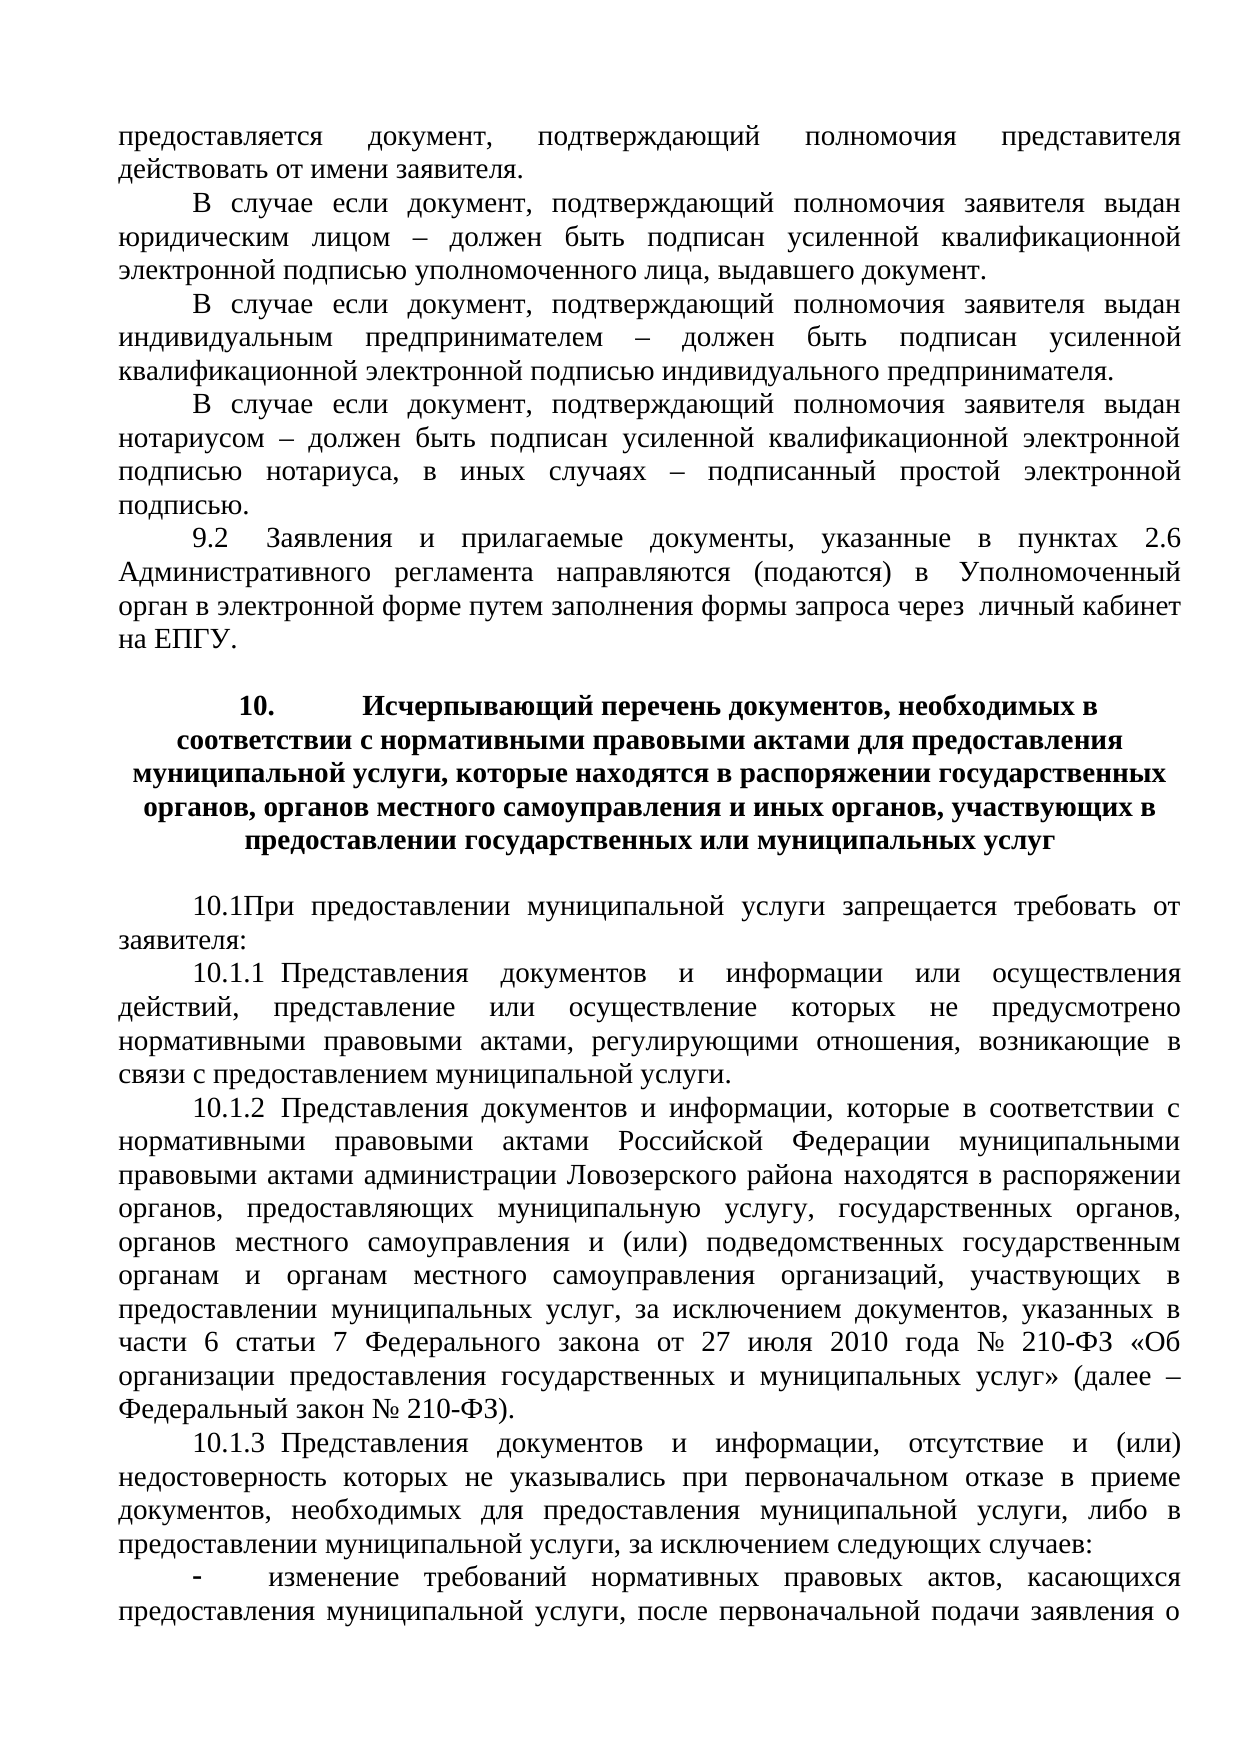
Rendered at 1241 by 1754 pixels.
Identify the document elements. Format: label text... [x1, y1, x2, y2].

text В случае если документ, подтверждающий полномочия заявителя выдан индивидуальным предпринимателем – должен быть подписан усиленной квалификационной электронной подписью индивидуального предпринимателя. [118, 286, 1181, 386]
text В случае если документ, подтверждающий полномочия заявителя выдан нотариусом – должен быть подписан усиленной квалификационной электронной подписью нотариуса, в иных случаях – подписанный простой электронной подписью. [118, 386, 1181, 521]
list Заявления и прилагаемые документы, указанные в пунктах 2.6 Административного регламента направляются (подаются) в Уполномоченный орган в электронной форме путем заполнения формы запроса через личный кабинет на ЕПГУ. [118, 521, 1181, 655]
list Представления документов и информации или осуществления действий, представление или осуществление которых не предусмотрено нормативными правовыми актами, регулирующими отношения, возникающие в связи с предоставлением муниципальной услуги. [118, 956, 1181, 1090]
text В случае если документ, подтверждающий полномочия заявителя выдан юридическим лицом – должен быть подписан усиленной квалификационной электронной подписью уполномоченного лица, выдавшего документ. [118, 185, 1181, 286]
subtitle Исчерпывающий перечень документов, необходимых в соответствии с нормативными правовыми актами для предоставления муниципальной услуги, которые находятся в распоряжении государственных органов, органов местного самоуправления и иных органов, участвующих в предоставлении государственных или муниципальных услуг [118, 688, 1181, 856]
list Представления документов и информации, отсутствие и (или) недостоверность которых не указывались при первоначальном отказе в приеме документов, необходимых для предоставления муниципальной услуги, либо в предоставлении муниципальной услуги, за исключением следующих случаев: [118, 1425, 1181, 1559]
list При предоставлении муниципальной услуги запрещается требовать от заявителя: [118, 888, 1181, 956]
list Представления документов и информации, которые в соответствии с нормативными правовыми актами Российской Федерации муниципальными правовыми актами администрации Ловозерского района находятся в распоряжении органов, предоставляющих муниципальную услугу, государственных органов, органов местного самоуправления и (или) подведомственных государственным органам и органам местного самоуправления организаций, участвующих в предоставлении муниципальных услуг, за исключением документов, указанных в части 6 статьи 7 Федерального закона от 27 июля 2010 года № 210-ФЗ «Об организации предоставления государственных и муниципальных услуг» (далее – Федеральный закон № 210-ФЗ). [118, 1090, 1181, 1425]
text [118, 118, 1181, 185]
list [118, 1559, 1181, 1626]
